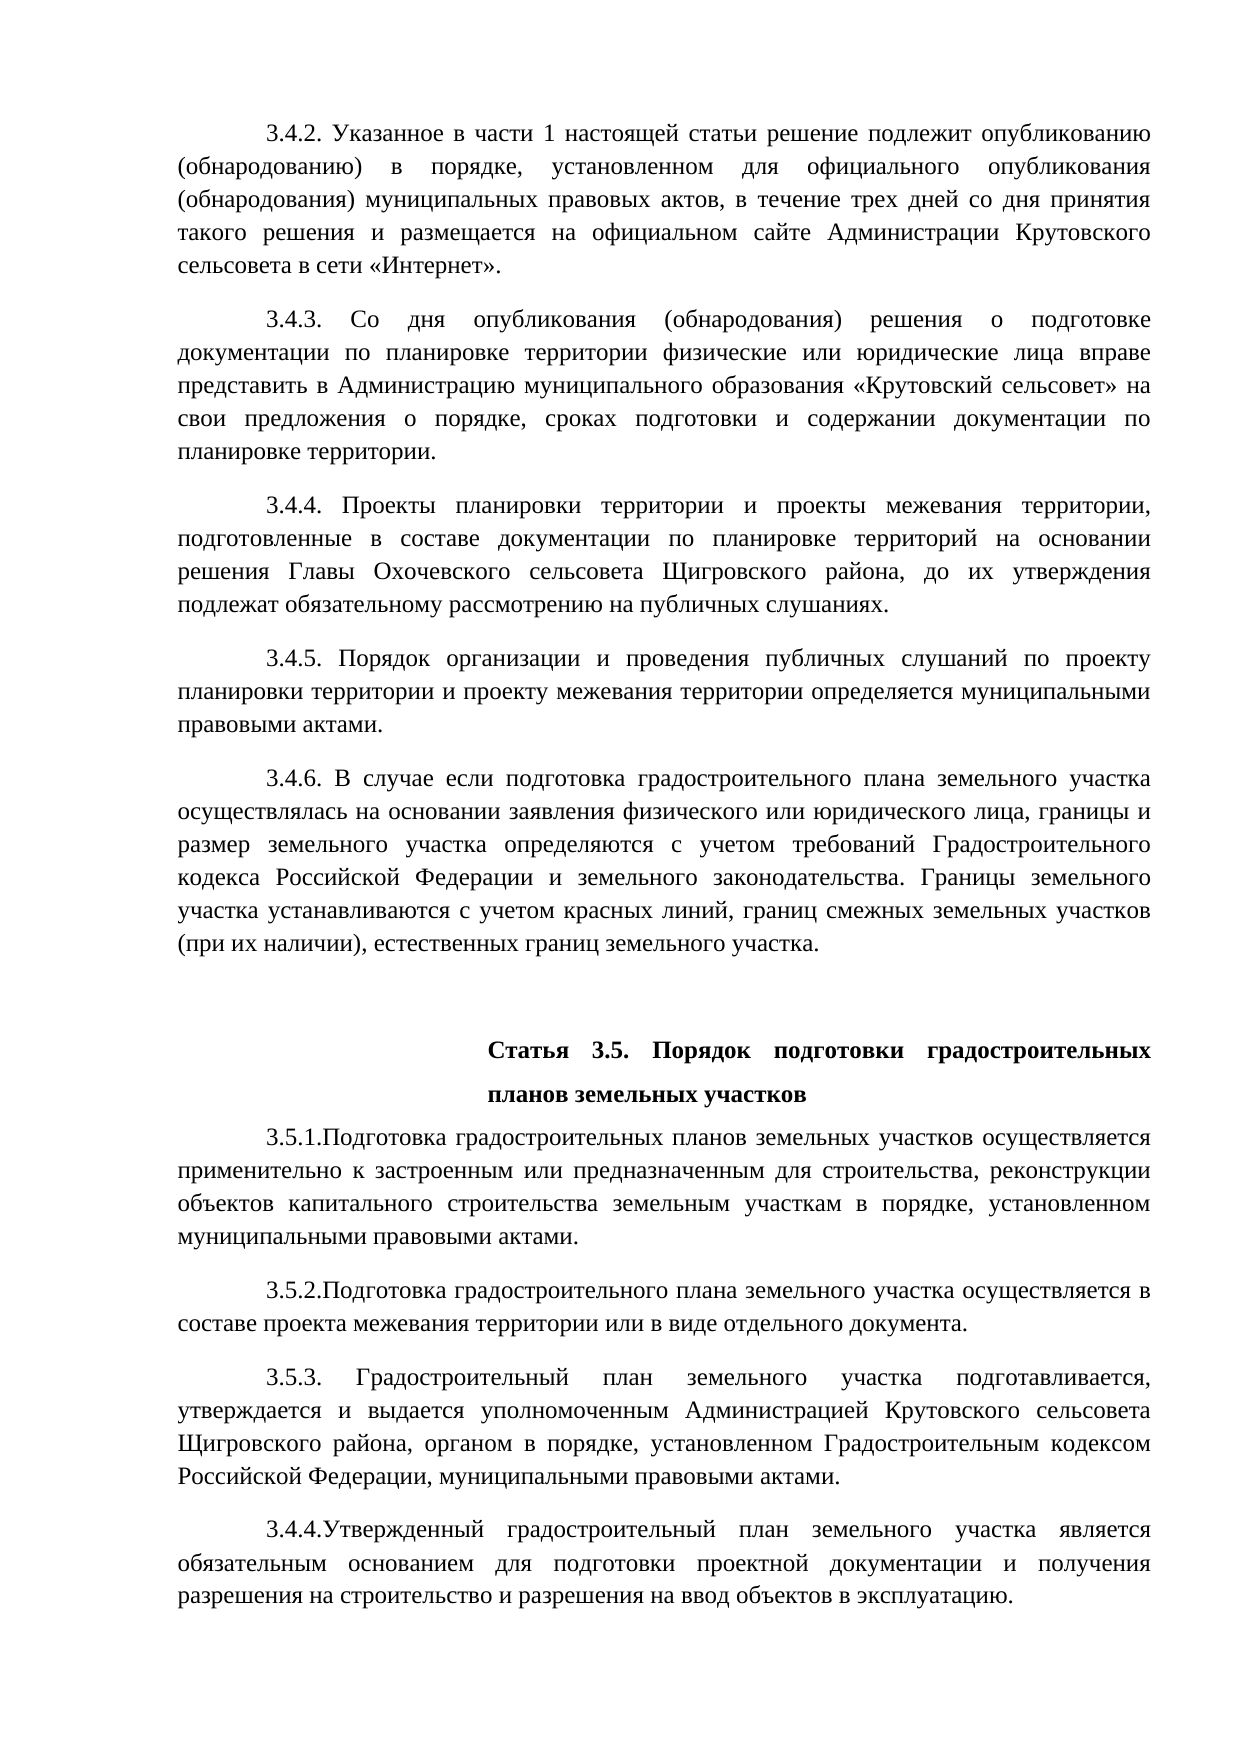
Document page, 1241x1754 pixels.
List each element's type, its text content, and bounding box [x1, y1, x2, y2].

text 3.5.1.Подготовка градостроительных планов земельных участков осуществляется применительно к застроенным или предназначенным для строительства, реконструкции объектов капитального строительства земельным участкам в порядке, установленном муниципальными правовыми актами. [177, 1122, 1152, 1250]
text 3.4.3. Со дня опубликования (обнародования) решения о подготовке документации по планировке территории физические или юридические лица вправе представить в Администрацию муниципального образования «Крутовский сельсовет» на свои предложения о порядке, сроках подготовки и содержании документации по планировке территории. [177, 304, 1152, 465]
text 3.4.2. Указанное в части 1 настоящей статьи решение подлежит опубликованию (обнародованию) в порядке, установленном для официального опубликования (обнародования) муниципальных правовых актов, в течение трех дней со дня принятия такого решения и размещается на официальном сайте Администрации Крутовского сельсовета в сети «Интернет». [177, 118, 1152, 279]
text 3.4.6. В случае если подготовка градостроительного плана земельного участка осуществлялась на основании заявления физического или юридического лица, границы и размер земельного участка определяются с учетом требований Градостроительного кодекса Российской Федерации и земельного законодательства. Границы земельного участка устанавливаются с учетом красных линий, границ смежных земельных участков (при их наличии), естественных границ земельного участка. [177, 763, 1152, 957]
text 3.5.2.Подготовка градостроительного плана земельного участка осуществляется в составе проекта межевания территории или в виде отдельного документа. [177, 1275, 1152, 1337]
text 3.4.4. Проекты планировки территории и проекты межевания территории, подготовленные в составе документации по планировке территорий на основании решения Главы Охочевского сельсовета Щигровского района, до их утверждения подлежат обязательному рассмотрению на публичных слушаниях. [177, 490, 1152, 618]
text 3.4.4.Утвержденный градостроительный план земельного участка является обязательным основанием для подготовки проектной документации и получения разрешения на строительство и разрешения на ввод объектов в эксплуатацию. [177, 1514, 1152, 1609]
text 3.4.5. Порядок организации и проведения публичных слушаний по проекту планировки территории и проекту межевания территории определяется муниципальными правовыми актами. [177, 643, 1152, 738]
text 3.5.3. Градостроительный план земельного участка подготавливается, утверждается и выдается уполномоченным Администрацией Крутовского сельсовета Щигровского района, органом в порядке, установленном Градостроительным кодексом Российской Федерации, муниципальными правовыми актами. [177, 1362, 1152, 1489]
text Статья 3.5. Порядок подготовки градостроительных планов земельных участков [487, 1036, 1152, 1107]
